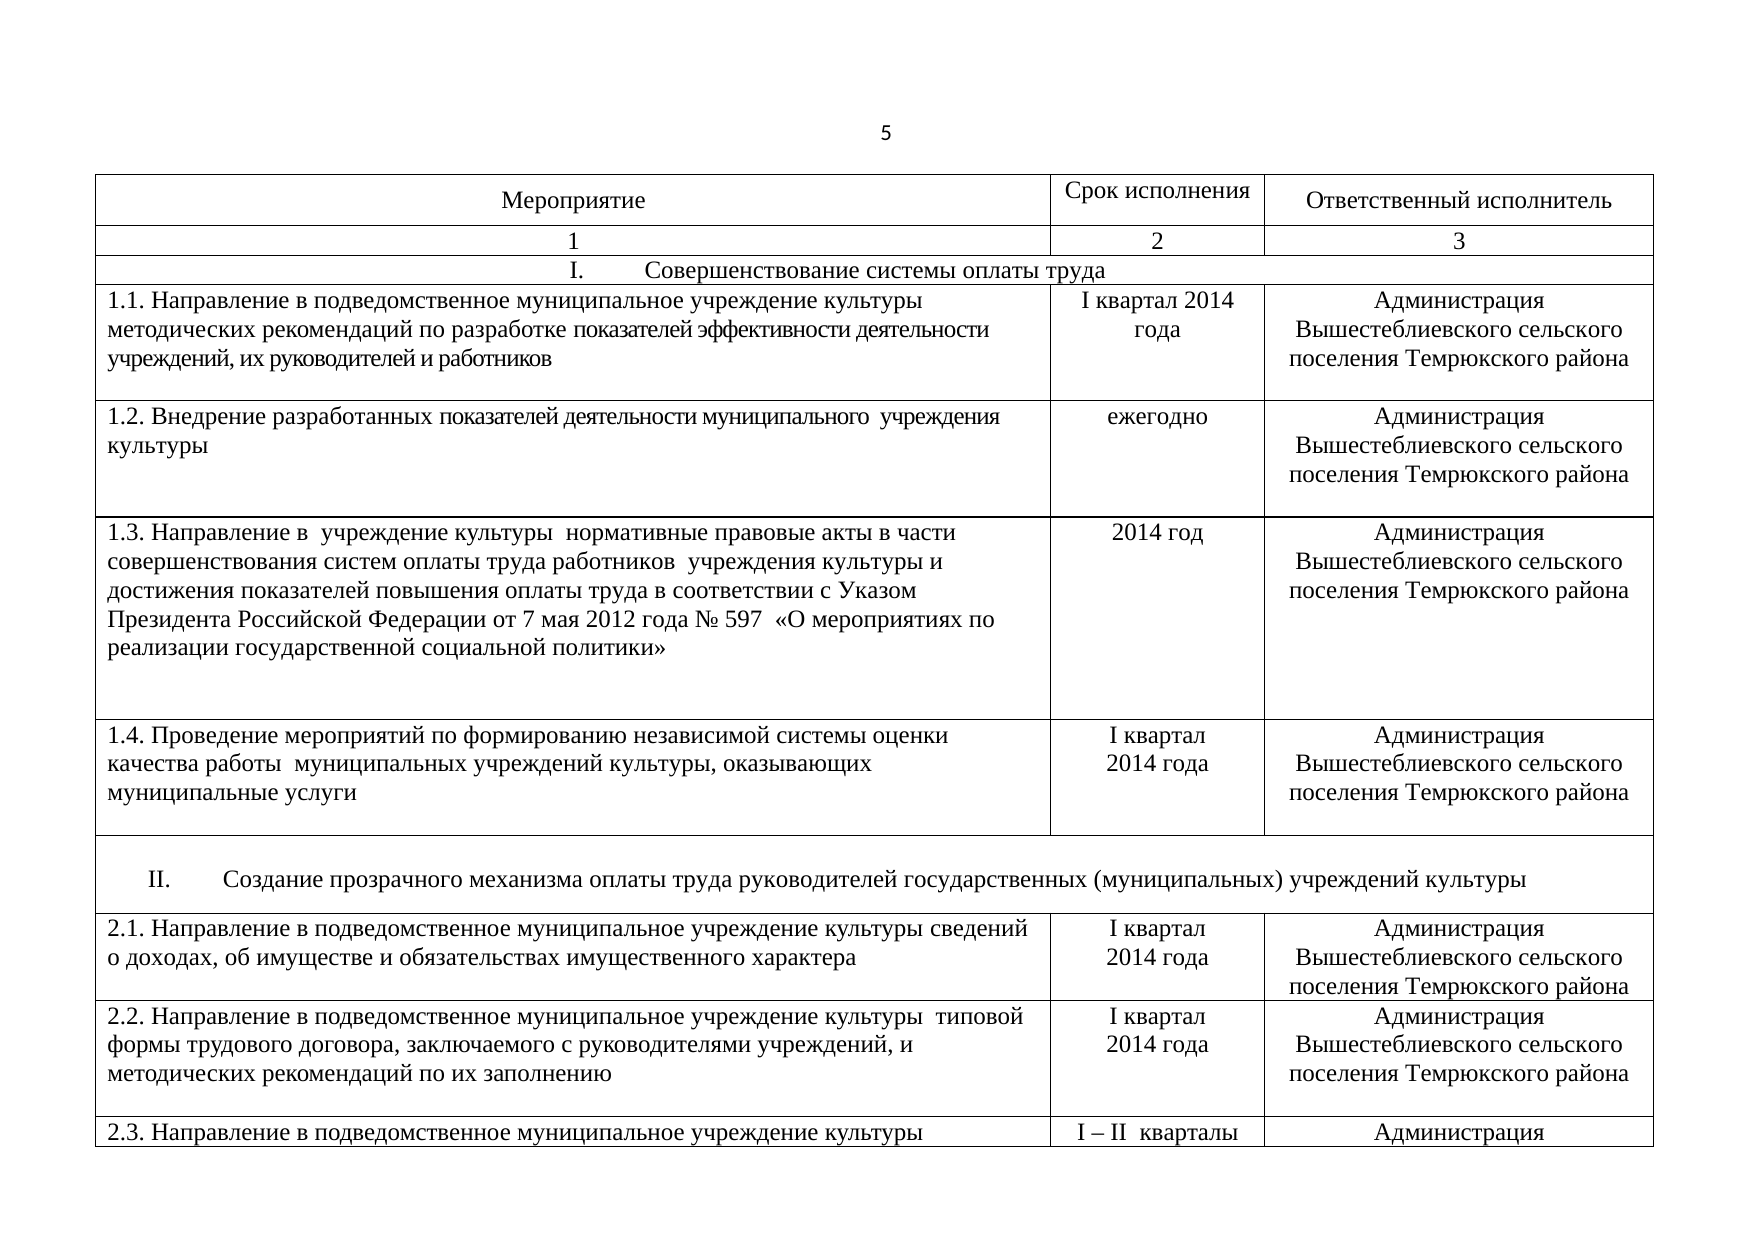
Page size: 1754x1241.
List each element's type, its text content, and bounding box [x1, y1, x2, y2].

table_header Ответственный исполнитель [1265, 175, 1653, 225]
table_cell 2.2. Направление в подведомственное муниципальное учреждение культуры типовой формы трудового договора, заключаемого с руководителями учреждений, и методических рекомендаций по их заполнению [96, 1001, 1050, 1116]
table_cell I квартал 2014 года [1051, 914, 1264, 1000]
table_header Срок исполнения [1051, 175, 1264, 225]
table_cell I квартал 2014 года [1051, 1001, 1264, 1116]
table_cell 1.4. Проведение мероприятий по формированию независимой системы оценки качества работы муниципальных учреждений культуры, оказывающих муниципальные услуги [96, 720, 1050, 835]
table_cell 3 [1265, 226, 1653, 254]
table_cell Создание прозрачного механизма оплаты труда руководителей государственных (муниципальных) учреждений культуры [96, 836, 1653, 912]
table_header Мероприятие [96, 175, 1050, 225]
table_cell Администрация Вышестеблиевского сельского поселения Темрюкского района [1265, 518, 1653, 719]
table_cell I квартал 2014 года [1051, 285, 1264, 400]
table_cell Администрация Вышестеблиевского сельского поселения Темрюкского района [1265, 914, 1653, 1000]
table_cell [1265, 1117, 1653, 1146]
table_cell Администрация Вышестеблиевского сельского поселения Темрюкского района [1265, 401, 1653, 516]
table_cell 2 [1051, 226, 1264, 254]
table_cell 1 [96, 226, 1050, 254]
table_cell 1.3. Направление в учреждение культуры нормативные правовые акты в части совершенствования систем оплаты труда работников учреждения культуры и достижения показателей повышения оплаты труда в соответствии с Указом Президента Российской Федерации от 7 мая 2012 года № 597 «О мероприятиях по реализации государственной социальной политики» [96, 518, 1050, 719]
table_cell 1.2. Внедрение разработанных показателей деятельности муниципального учреждения культуры [96, 401, 1050, 516]
table_cell 2014 год [1051, 518, 1264, 719]
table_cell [1051, 1117, 1264, 1146]
table_cell 2.1. Направление в подведомственное муниципальное учреждение культуры сведений о доходах, об имуществе и обязательствах имущественного характера [96, 914, 1050, 1000]
table_cell I квартал 2014 года [1051, 720, 1264, 835]
table_cell Администрация Вышестеблиевского сельского поселения Темрюкского района [1265, 285, 1653, 400]
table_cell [96, 1117, 1050, 1146]
table_cell ежегодно [1051, 401, 1264, 516]
table_cell 1.1. Направление в подведомственное муниципальное учреждение культуры методических рекомендаций по разработке показателей эффективности деятельности учреждений, их руководителей и работников [96, 285, 1050, 400]
table_cell Совершенствование системы оплаты труда [96, 256, 1653, 284]
table_cell Администрация Вышестеблиевского сельского поселения Темрюкского района [1265, 720, 1653, 835]
table_cell Администрация Вышестеблиевского сельского поселения Темрюкского района [1265, 1001, 1653, 1116]
